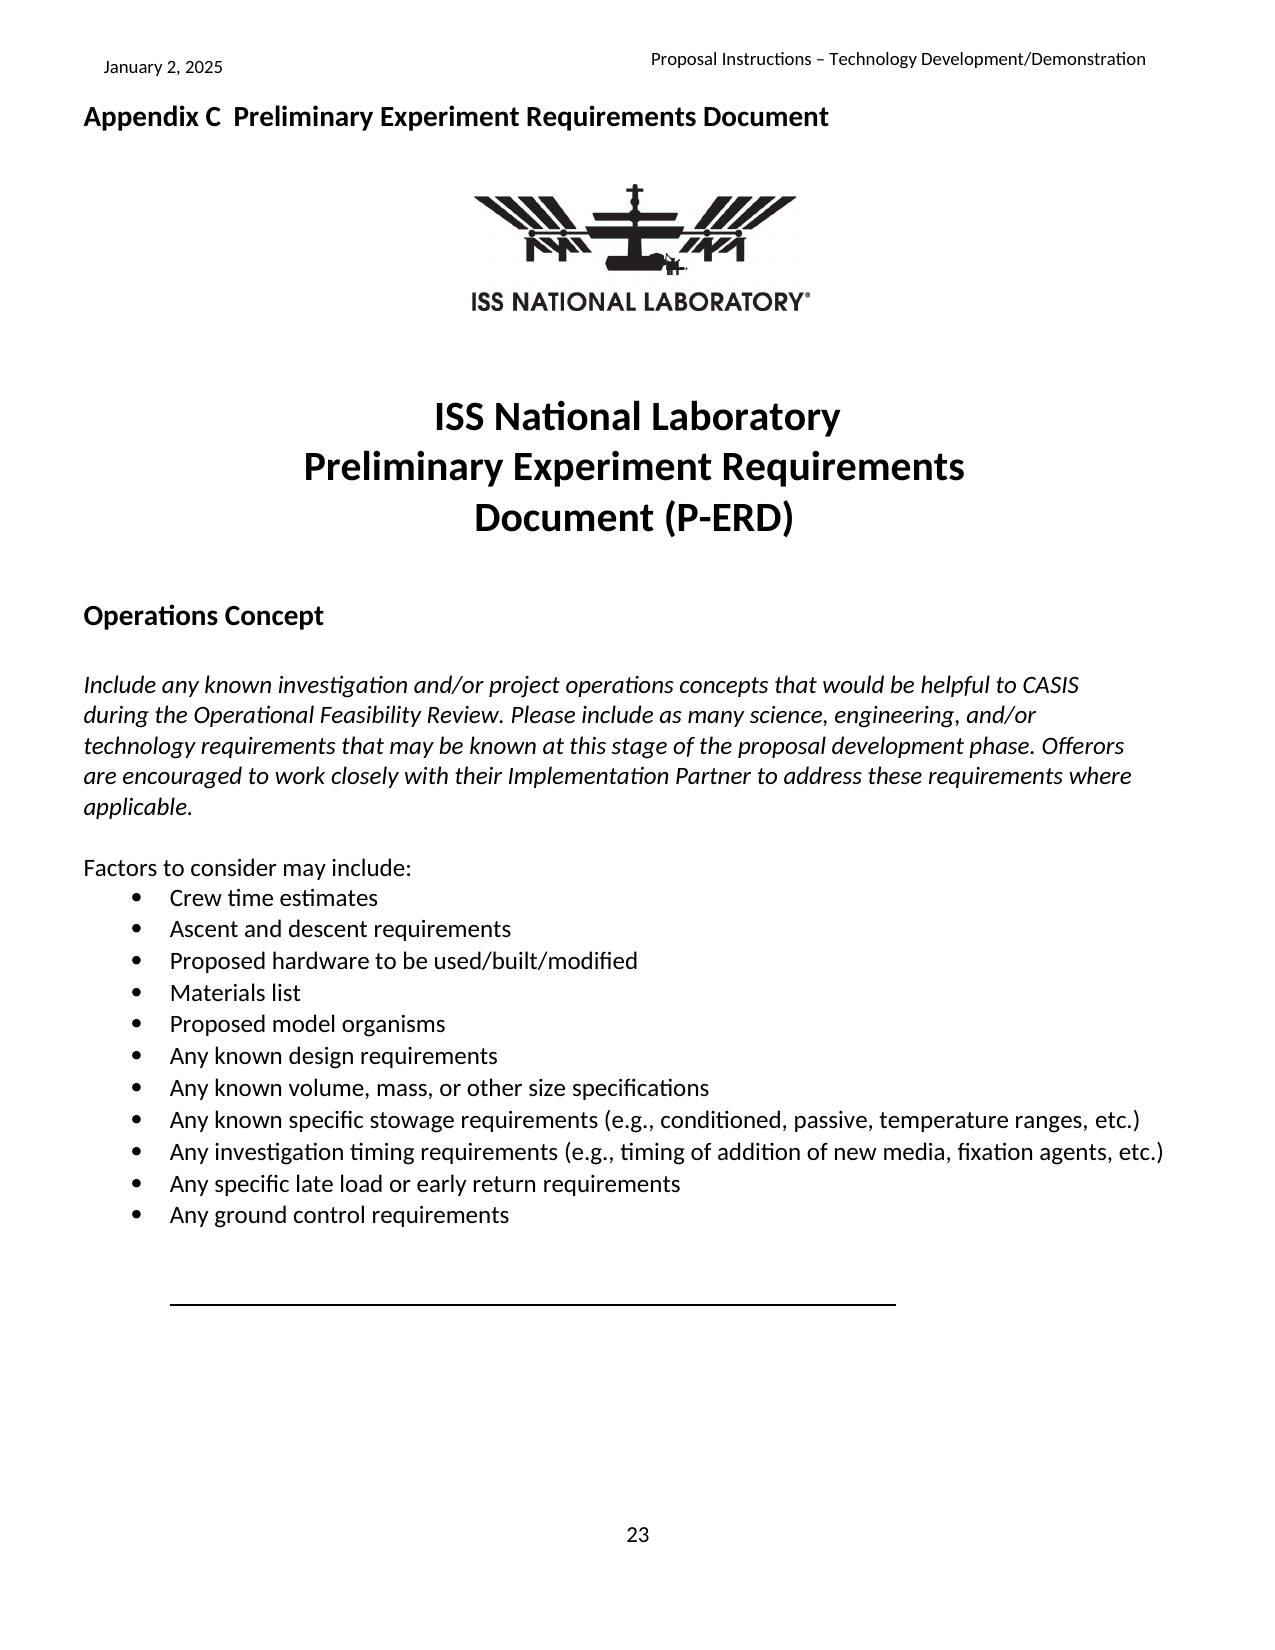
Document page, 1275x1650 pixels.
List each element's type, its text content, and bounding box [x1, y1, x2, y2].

picture [472, 184, 810, 311]
list Any specific late load or early return requirements [132, 1167, 1192, 1198]
text Document (P-ERD) [172, 491, 1097, 542]
text Operations Concept [83, 597, 1192, 633]
list Any ground control requirements [132, 1198, 1192, 1230]
list Proposed model organisms [132, 1007, 1192, 1039]
text Preliminary Experiment Requirements Document [83, 98, 1192, 133]
list Any known specific stowage requirements (e.g., conditioned, passive, temperature ranges, etc.) [132, 1103, 1192, 1134]
list Ascent and descent requirements [132, 913, 1192, 943]
text Preliminary Experiment Requirements [172, 440, 1097, 491]
text Factors to consider may include: [83, 852, 1192, 882]
list Materials list [132, 976, 1192, 1007]
list Any investigation timing requirements (e.g., timing of addition of new media, fixation agents, etc.) [132, 1135, 1192, 1167]
text Include any known investigation and/or project operations concepts that would be helpful to CASIS during the Operational Feasibility Review. Please include as many science, engineering, and/or technology requirements that may be known at this stage of the proposal development phase. Offerors are encouraged to work closely with their Implementation Partner to address these requirements where applicable. [83, 669, 1141, 821]
list Proposed hardware to be used/built/modified [132, 944, 1192, 976]
list Crew time estimates [132, 882, 1192, 913]
list Any known volume, mass, or other size specifications [132, 1071, 1192, 1103]
text ISS National Laboratory [83, 389, 1192, 440]
list Any known design requirements [132, 1039, 1192, 1071]
